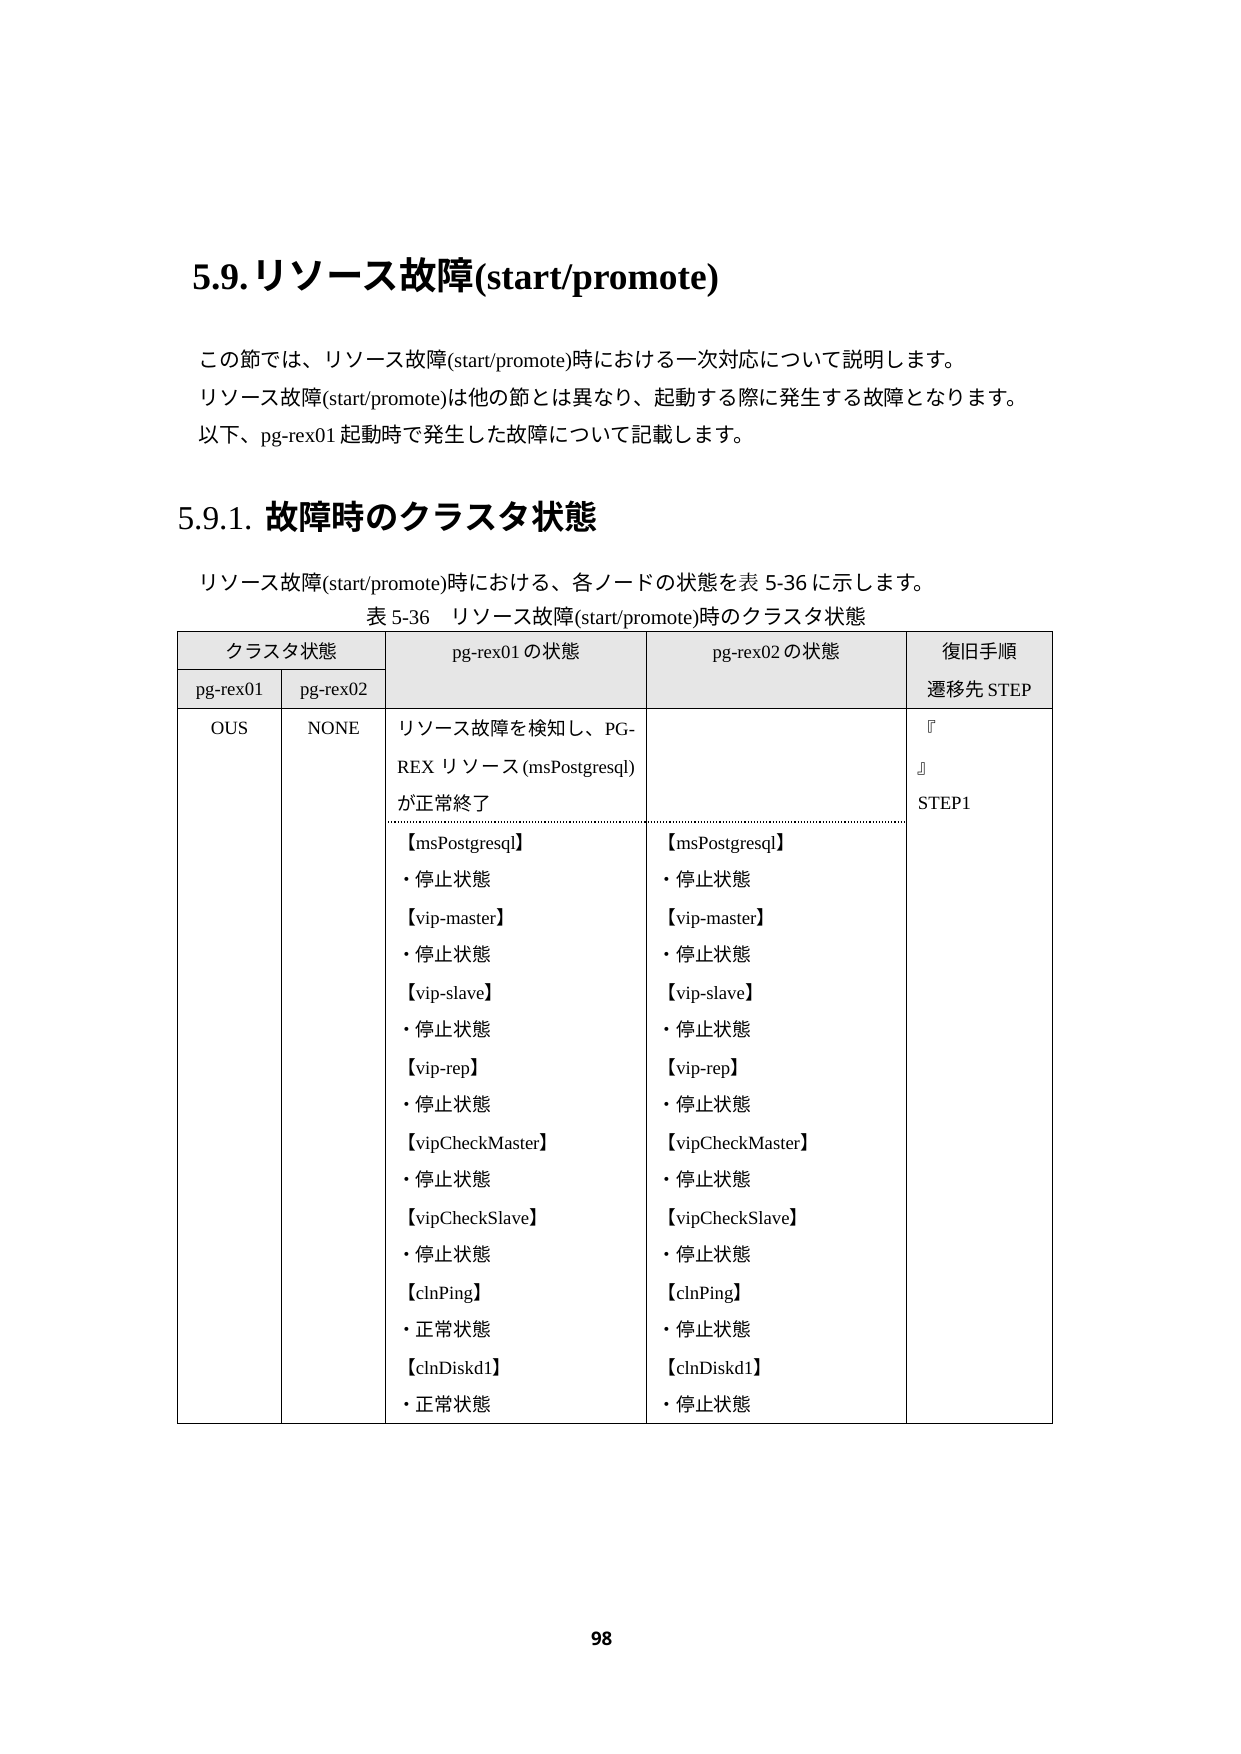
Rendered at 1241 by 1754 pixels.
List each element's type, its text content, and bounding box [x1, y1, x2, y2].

table_header pg-rex02の状態 [647, 632, 906, 708]
table_cell pg-rex01 [178, 670, 281, 708]
table_header 復旧手順 遷移先STEP [907, 632, 1052, 708]
table_cell [647, 709, 906, 821]
text この節では、リソース故障(start/promote)時における一次対応について説明します。 [177, 340, 1054, 378]
table_cell 『0 復旧』 STEP1 [907, 709, 1052, 1422]
table_cell 【msPostgresql】 ・停止状態 【vip-master】 ・停止状態 【vip-slave】 ・停止状態 【vip-rep】 ・停止状態 【vipCheckMaster】 ・停止状態 【vipCheckSlave】 ・停止状態 【clnPing】 ・正常状態 【clnDiskd1】 ・正常状態 [386, 821, 646, 1422]
table_header クラスタ状態 [178, 632, 385, 669]
text リソース故障(start/promote)は他の節とは異なり、起動する際に発生する故障となります。 [177, 378, 1054, 415]
table_cell OUS [178, 709, 281, 1422]
text 以下、pg-rex01起動時で発生した故障について記載します。 [177, 415, 1054, 453]
subtitle 故障時のクラスタ状態 [177, 478, 1063, 553]
table_cell リソース故障を検知し、PG-REXリソース(msPostgresql)が正常終了 [386, 709, 646, 821]
table_cell NONE [282, 709, 385, 1422]
table_header pg-rex01の状態 [386, 632, 646, 708]
table_cell pg-rex02 [282, 670, 385, 708]
table_cell 【msPostgresql】 ・停止状態 【vip-master】 ・停止状態 【vip-slave】 ・停止状態 【vip-rep】 ・停止状態 【vipCheckMaster】 ・停止状態 【vipCheckSlave】 ・停止状態 【clnPing】 ・停止状態 【clnDiskd1】 ・停止状態 [647, 821, 906, 1422]
subtitle リソース故障(start/promote) [192, 236, 1063, 311]
